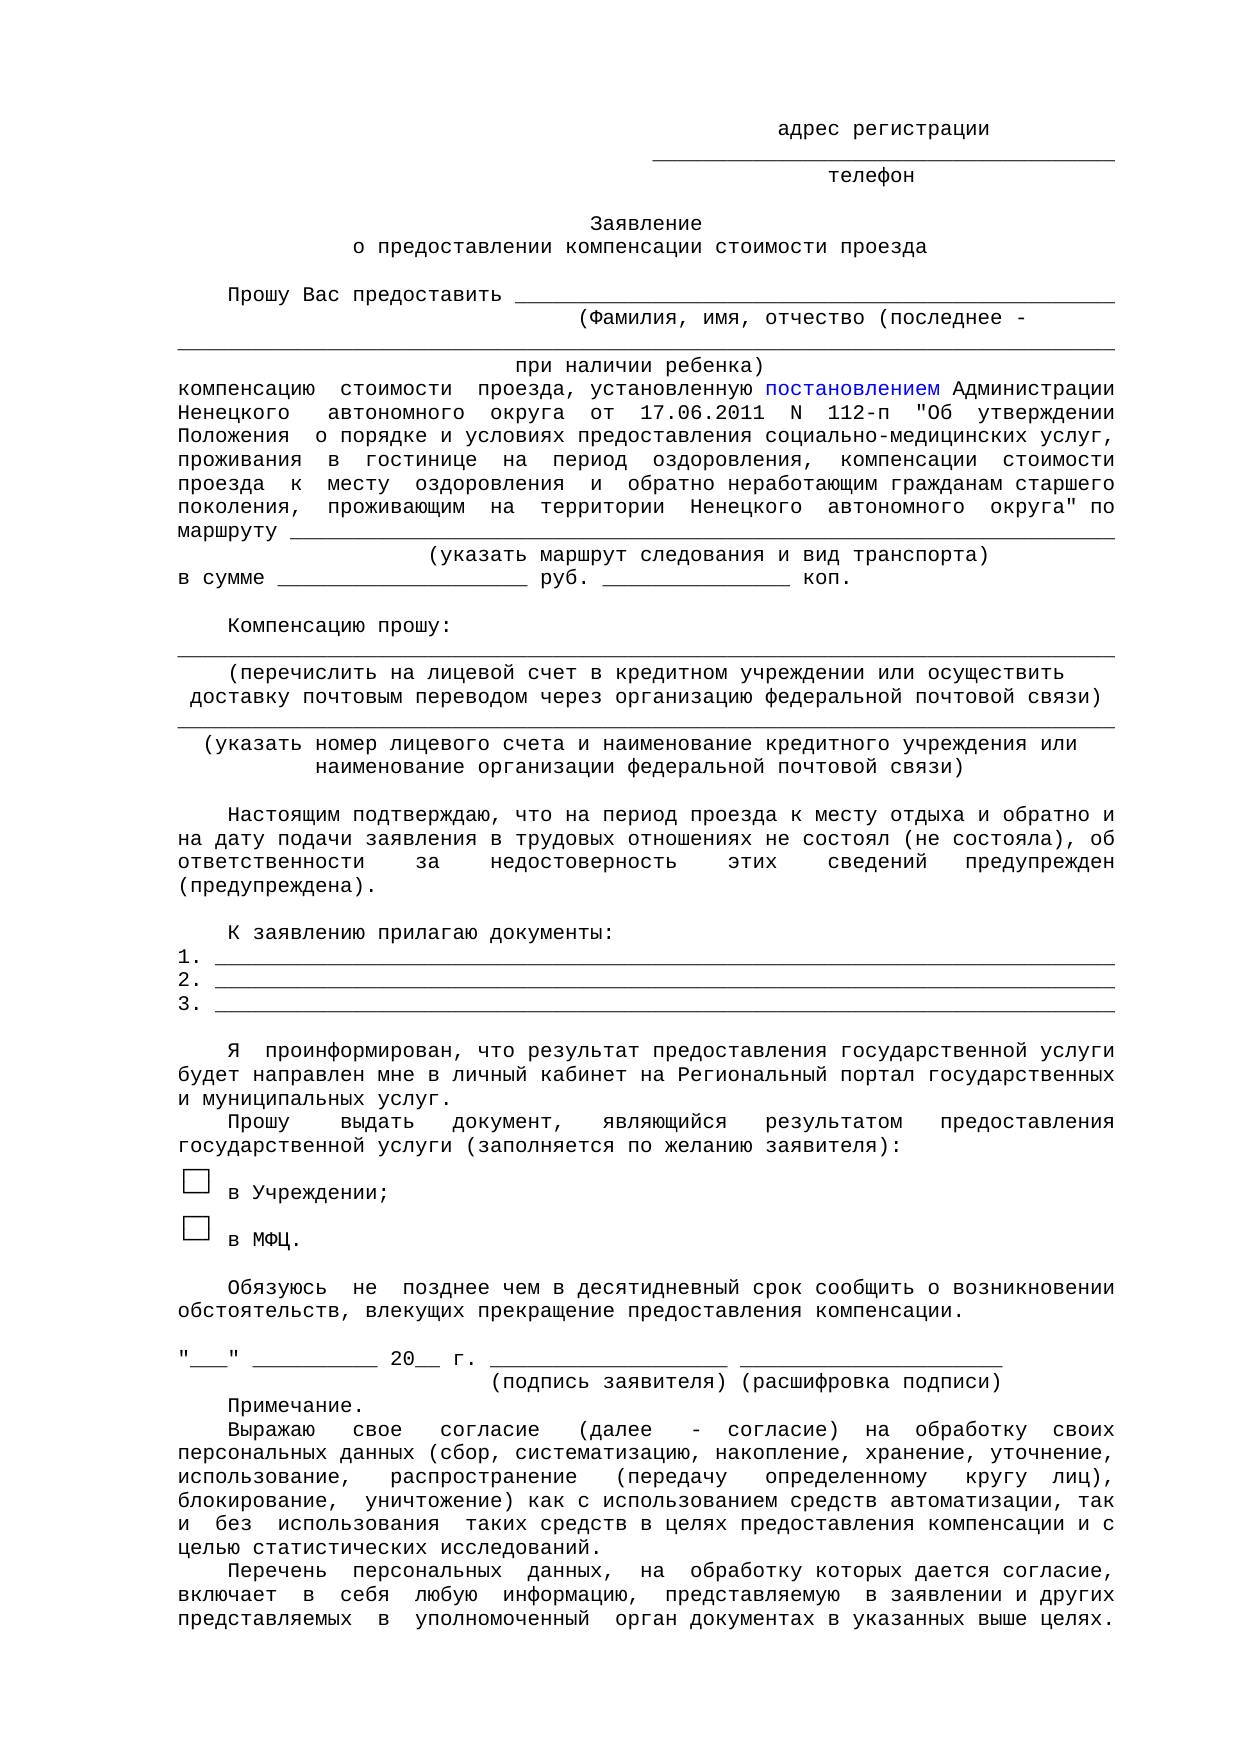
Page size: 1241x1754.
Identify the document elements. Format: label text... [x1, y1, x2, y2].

text целью статистических исследований. [177, 1537, 1152, 1561]
text на дату подачи заявления в трудовых отношениях не состоял (не состояла), об [177, 827, 1152, 851]
text Обязуюсь не позднее чем в десятидневный срок сообщить о возникновении [177, 1277, 1152, 1300]
text ответственности за недостоверность этих сведений предупрежден [177, 851, 1152, 875]
text Примечание. [177, 1395, 1152, 1419]
text маршруту __________________________________________________________________ [177, 520, 1152, 544]
text ___________________________________________________________________________ [177, 638, 1152, 662]
text адрес регистрации [177, 118, 1152, 142]
text ┌─┐ [177, 1206, 1152, 1229]
text персональных данных (сбор, систематизацию, накопление, хранение, уточнение, [177, 1442, 1152, 1466]
text 2. ________________________________________________________________________ [177, 969, 1152, 993]
text Я проинформирован, что результат предоставления государственной услуги [177, 1040, 1152, 1064]
text 3. ________________________________________________________________________ [177, 993, 1152, 1017]
text _____________________________________ [177, 142, 1152, 165]
text обстоятельств, влекущих прекращение предоставления компенсации. [177, 1300, 1152, 1324]
text ___________________________________________________________________________ [177, 331, 1152, 354]
text включает в себя любую информацию, представляемую в заявлении и других [177, 1584, 1152, 1608]
text и без использования таких средств в целях предоставления компенсации и с [177, 1513, 1152, 1537]
text Прошу выдать документ, являющийся результатом предоставления [177, 1111, 1152, 1135]
text компенсацию стоимости проезда, установленную постановлением Администрации [177, 378, 1152, 402]
text (подпись заявителя) (расшифровка подписи) [177, 1371, 1152, 1395]
text использование, распространение (передачу определенному кругу лиц), [177, 1466, 1152, 1489]
text проезда к месту оздоровления и обратно неработающим гражданам старшего [177, 473, 1152, 496]
text (указать маршрут следования и вид транспорта) [177, 544, 1152, 567]
text (предупреждена). [177, 875, 1152, 898]
text Заявление [177, 213, 1152, 236]
text Положения о порядке и условиях предоставления социально-медицинских услуг, [177, 426, 1152, 449]
text Прошу Вас предоставить ________________________________________________ [177, 284, 1152, 307]
text Компенсацию прошу: [177, 615, 1152, 638]
text наименование организации федеральной почтовой связи) [177, 757, 1152, 780]
text К заявлению прилагаю документы: [177, 922, 1152, 946]
text телефон [177, 165, 1152, 189]
text будет направлен мне в личный кабинет на Региональный портал государственных [177, 1064, 1152, 1088]
text доставку почтовым переводом через организацию федеральной почтовой связи) [177, 686, 1152, 709]
text проживания в гостинице на период оздоровления, компенсации стоимости [177, 449, 1152, 473]
text └─┘ в Учреждении; [177, 1182, 1152, 1206]
text в сумме ____________________ руб. _______________ коп. [177, 567, 1152, 591]
text при наличии ребенка) [177, 354, 1152, 378]
text о предоставлении компенсации стоимости проезда [177, 236, 1152, 260]
text └─┘ в МФЦ. [177, 1229, 1152, 1253]
text 1. ________________________________________________________________________ [177, 946, 1152, 969]
text Перечень персональных данных, на обработку которых дается согласие, [177, 1561, 1152, 1584]
text Выражаю свое согласие (далее - согласие) на обработку своих [177, 1419, 1152, 1442]
text (Фамилия, имя, отчество (последнее - [177, 307, 1152, 331]
text и муниципальных услуг. [177, 1088, 1152, 1111]
text "___" __________ 20__ г. ___________________ _____________________ [177, 1348, 1152, 1371]
text поколения, проживающим на территории Ненецкого автономного округа" по [177, 496, 1152, 520]
text ___________________________________________________________________________ [177, 709, 1152, 733]
text Настоящим подтверждаю, что на период проезда к месту отдыха и обратно и [177, 804, 1152, 827]
text Ненецкого автономного округа от 17.06.2011 N 112-п "Об утверждении [177, 402, 1152, 426]
text (указать номер лицевого счета и наименование кредитного учреждения или [177, 733, 1152, 757]
text блокирование, уничтожение) как с использованием средств автоматизации, так [177, 1489, 1152, 1513]
text (перечислить на лицевой счет в кредитном учреждении или осуществить [177, 662, 1152, 686]
text государственной услуги (заполняется по желанию заявителя): [177, 1135, 1152, 1158]
text представляемых в уполномоченный орган документах в указанных выше целях. [177, 1608, 1152, 1631]
text ┌─┐ [177, 1158, 1152, 1182]
